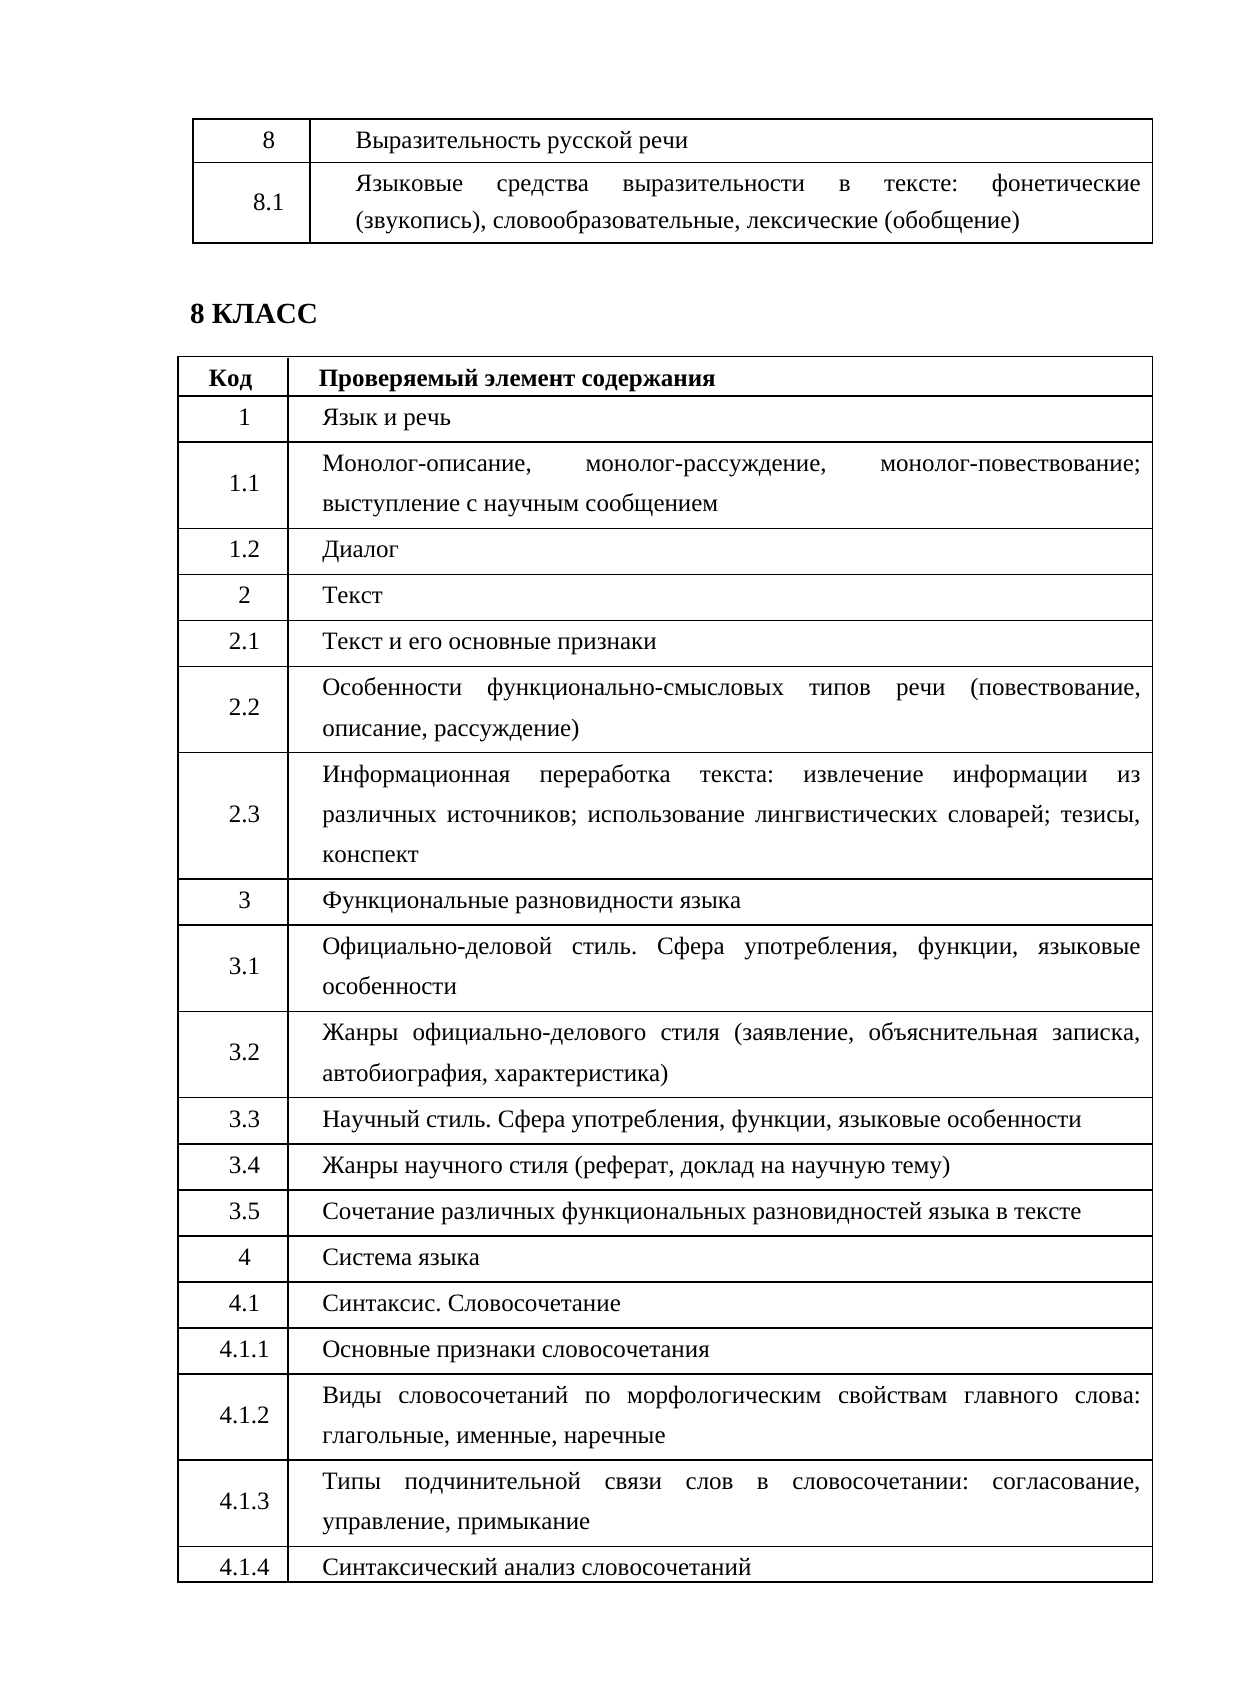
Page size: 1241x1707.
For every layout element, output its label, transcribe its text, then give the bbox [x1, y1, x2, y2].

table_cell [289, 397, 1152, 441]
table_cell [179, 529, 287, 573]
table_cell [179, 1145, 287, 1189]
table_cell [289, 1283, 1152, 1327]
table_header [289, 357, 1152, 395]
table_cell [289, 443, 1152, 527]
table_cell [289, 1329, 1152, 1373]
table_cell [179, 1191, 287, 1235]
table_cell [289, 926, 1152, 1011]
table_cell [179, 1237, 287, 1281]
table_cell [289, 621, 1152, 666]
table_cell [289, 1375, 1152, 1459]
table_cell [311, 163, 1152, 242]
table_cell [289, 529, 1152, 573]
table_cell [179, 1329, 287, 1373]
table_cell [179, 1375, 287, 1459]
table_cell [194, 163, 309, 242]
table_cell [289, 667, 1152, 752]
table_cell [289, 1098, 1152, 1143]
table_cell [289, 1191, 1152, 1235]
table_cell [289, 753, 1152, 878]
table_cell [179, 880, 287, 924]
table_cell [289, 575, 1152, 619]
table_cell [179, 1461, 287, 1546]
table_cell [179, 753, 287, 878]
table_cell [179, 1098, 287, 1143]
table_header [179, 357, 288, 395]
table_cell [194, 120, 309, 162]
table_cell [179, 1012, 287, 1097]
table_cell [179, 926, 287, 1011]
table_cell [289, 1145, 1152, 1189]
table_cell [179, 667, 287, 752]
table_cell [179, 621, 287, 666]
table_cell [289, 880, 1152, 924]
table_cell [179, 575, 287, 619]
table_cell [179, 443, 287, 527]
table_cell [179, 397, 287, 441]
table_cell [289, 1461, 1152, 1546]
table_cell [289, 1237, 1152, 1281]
text 8 КЛАСС [190, 297, 1152, 330]
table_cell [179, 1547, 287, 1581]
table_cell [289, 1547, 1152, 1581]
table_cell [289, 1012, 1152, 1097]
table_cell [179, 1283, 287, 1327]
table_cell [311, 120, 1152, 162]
